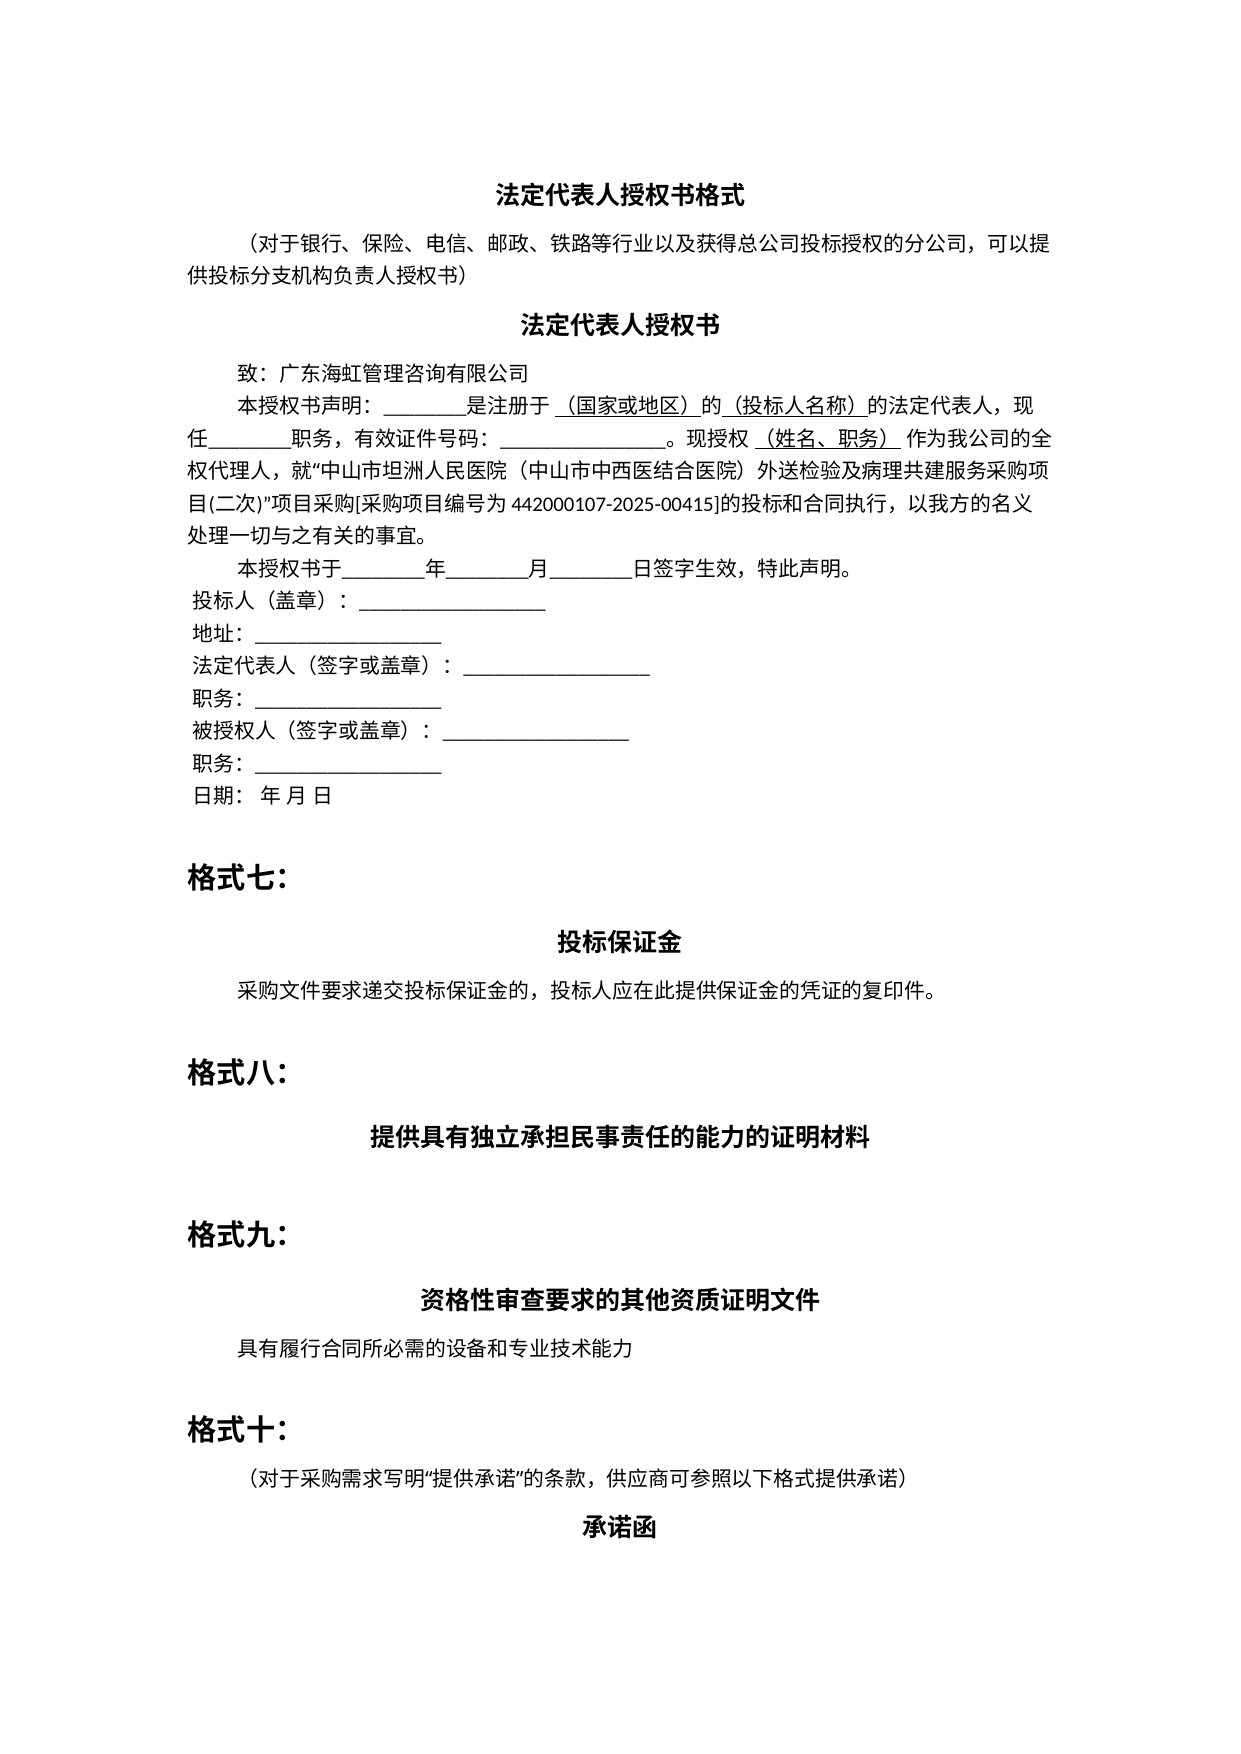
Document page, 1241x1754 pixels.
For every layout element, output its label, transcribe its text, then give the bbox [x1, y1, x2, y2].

text 格式十： [187, 1397, 1053, 1462]
text 格式八： [187, 1039, 1053, 1104]
text 职务：__________________ [187, 682, 1053, 714]
text 法定代表人（签字或盖章）：__________________ [187, 649, 1053, 682]
text 具有履行合同所必需的设备和专业技术能力 [187, 1332, 1053, 1364]
text 本授权书于________年________月________日签字生效，特此声明。 [187, 552, 1053, 584]
text 格式七： [187, 844, 1053, 909]
text 被授权人（签字或盖章）：__________________ [187, 714, 1053, 747]
text 采购文件要求递交投标保证金的，投标人应在此提供保证金的凭证的复印件。 [187, 974, 1053, 1007]
text 提供具有独立承担民事责任的能力的证明材料 [187, 1104, 1053, 1169]
text 投标人（盖章）：__________________ [187, 584, 1053, 617]
text 致：广东海虹管理咨询有限公司 [187, 357, 1053, 389]
text 日期： 年 月 日 [187, 779, 1053, 812]
text 格式九： [187, 1202, 1053, 1267]
text 法定代表人授权书格式 [187, 162, 1053, 227]
text 地址：__________________ [187, 617, 1053, 649]
text 投标保证金 [187, 909, 1053, 974]
text 承诺函 [187, 1494, 1053, 1559]
text 本授权书声明：________是注册于 （国家或地区）的（投标人名称）的法定代表人，现任________职务，有效证件号码：________________。现授权 （姓名、职务） 作为我公司的全权代理人，就“中山市坦洲人民医院（中山市中西医结合医院）外送检验及病理共建服务采购项目(二次)”项目采购[采购项目编号为442000107-2025-00415]的投标和合同执行，以我方的名义处理一切与之有关的事宜。 [187, 389, 1053, 552]
text 资格性审查要求的其他资质证明文件 [187, 1267, 1053, 1332]
text 职务：__________________ [187, 747, 1053, 779]
text （对于银行、保险、电信、邮政、铁路等行业以及获得总公司投标授权的分公司，可以提供投标分支机构负责人授权书） [187, 227, 1053, 292]
text 法定代表人授权书 [187, 292, 1053, 357]
text （对于采购需求写明“提供承诺”的条款，供应商可参照以下格式提供承诺） [187, 1462, 1053, 1494]
